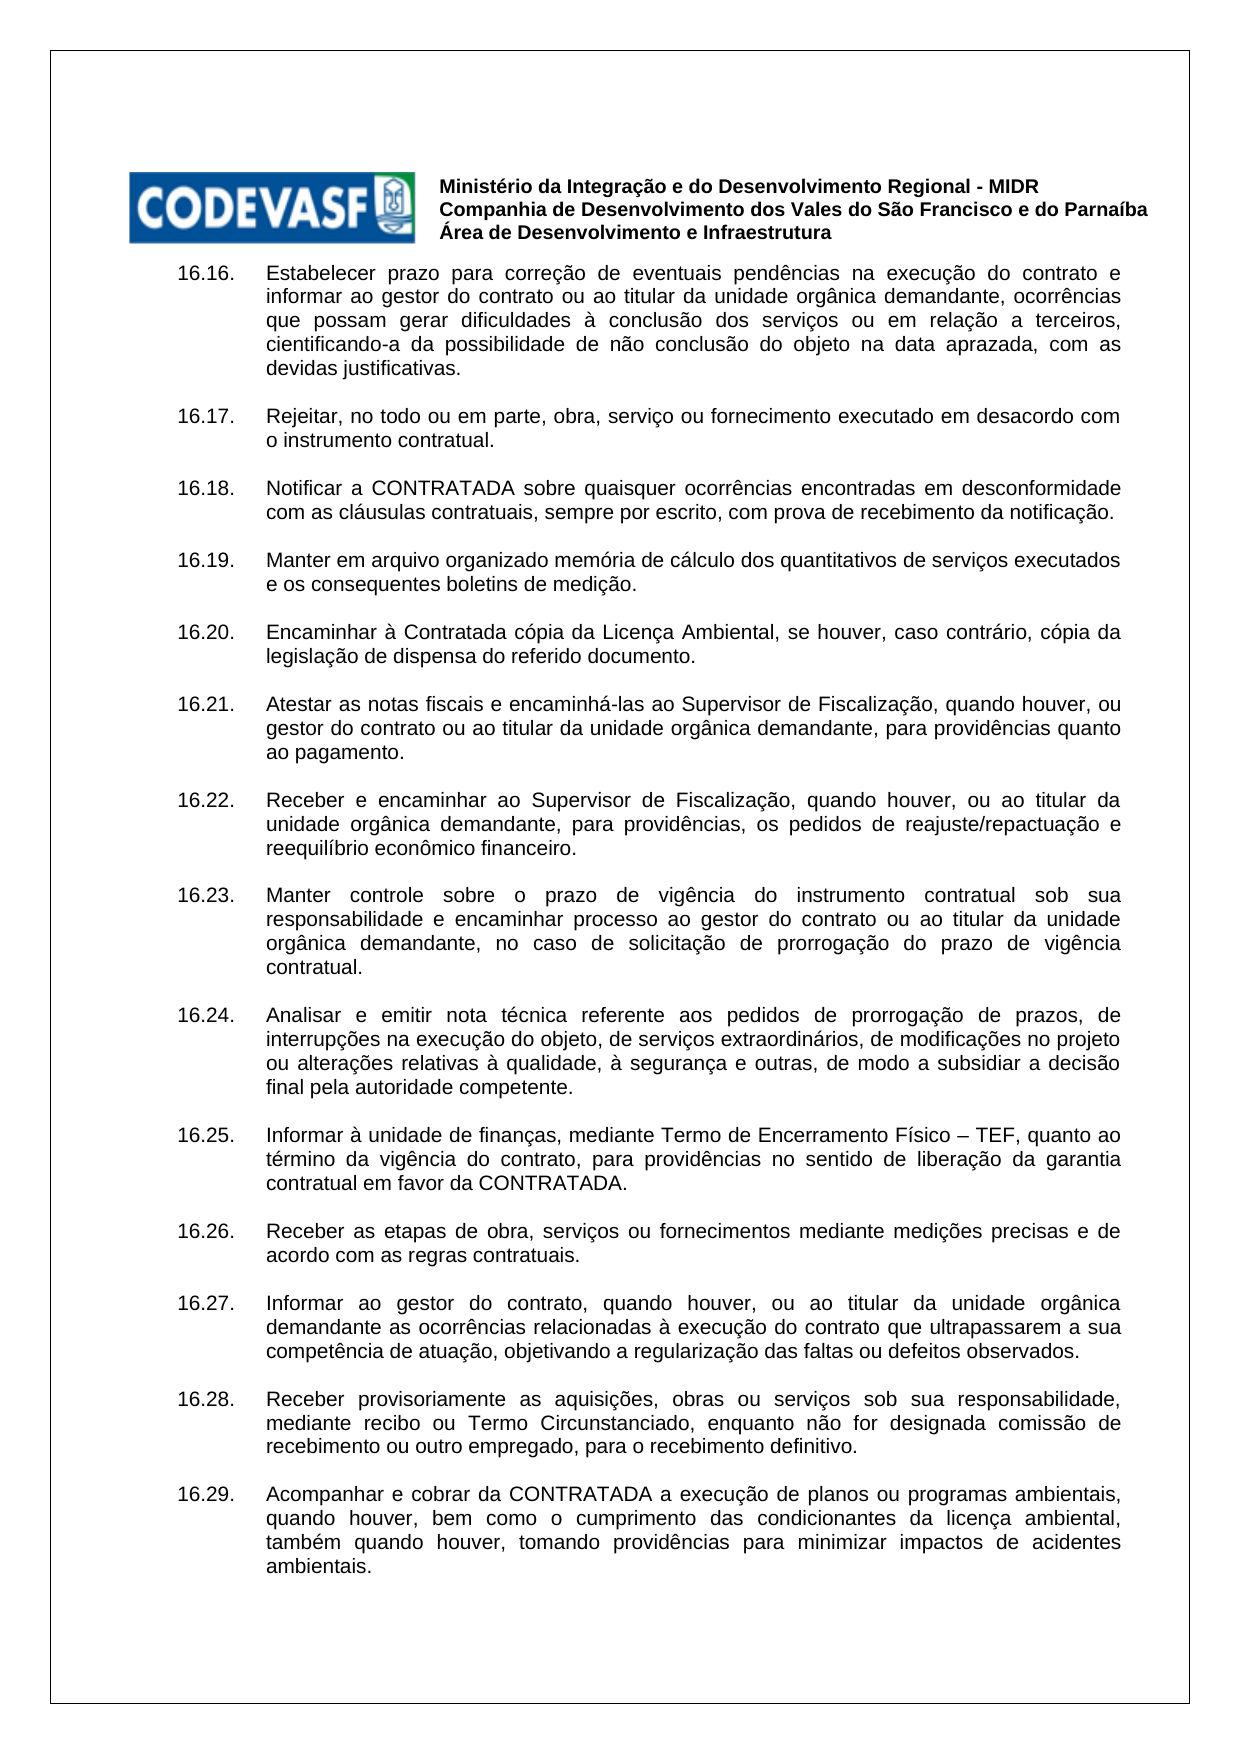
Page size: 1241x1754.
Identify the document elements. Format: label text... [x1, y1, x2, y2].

subtitle Informar ao gestor do contrato, quando houver, ou ao titular da unidade orgânica demandante as ocorrências relacionadas à execução do contrato que ultrapassarem a sua competência de atuação, objetivando a regularização das faltas ou defeitos observados. [177, 1291, 1122, 1362]
subtitle Receber e encaminhar ao Supervisor de Fiscalização, quando houver, ou ao titular da unidade orgânica demandante, para providências, os pedidos de reajuste/repactuação e reequilíbrio econômico financeiro. [177, 787, 1122, 859]
subtitle Encaminhar à Contratada cópia da Licença Ambiental, se houver, caso contrário, cópia da legislação de dispensa do referido documento. [177, 620, 1122, 668]
subtitle Estabelecer prazo para correção de eventuais pendências na execução do contrato e informar ao gestor do contrato ou ao titular da unidade orgânica demandante, ocorrências que possam gerar dificuldades à conclusão dos serviços ou em relação a terceiros, cientificando-a da possibilidade de não conclusão do objeto na data aprazada, com as devidas justificativas. [177, 260, 1122, 380]
subtitle Manter controle sobre o prazo de vigência do instrumento contratual sob sua responsabilidade e encaminhar processo ao gestor do contrato ou ao titular da unidade orgânica demandante, no caso de solicitação de prorrogação do prazo de vigência contratual. [177, 883, 1122, 979]
subtitle Notificar a CONTRATADA sobre quaisquer ocorrências encontradas em desconformidade com as cláusulas contratuais, sempre por escrito, com prova de recebimento da notificação. [177, 476, 1122, 524]
subtitle Receber provisoriamente as aquisições, obras ou serviços sob sua responsabilidade, mediante recibo ou Termo Circunstanciado, enquanto não for designada comissão de recebimento ou outro empregado, para o recebimento definitivo. [177, 1386, 1122, 1458]
subtitle Rejeitar, no todo ou em parte, obra, serviço ou fornecimento executado em desacordo com o instrumento contratual. [177, 404, 1122, 452]
subtitle Acompanhar e cobrar da CONTRATADA a execução de planos ou programas ambientais, quando houver, bem como o cumprimento das condicionantes da licença ambiental, também quando houver, tomando providências para minimizar impactos de acidentes ambientais. [177, 1482, 1122, 1578]
subtitle Atestar as notas fiscais e encaminhá-las ao Supervisor de Fiscalização, quando houver, ou gestor do contrato ou ao titular da unidade orgânica demandante, para providências quanto ao pagamento. [177, 692, 1122, 763]
subtitle Manter em arquivo organizado memória de cálculo dos quantitativos de serviços executados e os consequentes boletins de medição. [177, 548, 1122, 596]
subtitle Receber as etapas de obra, serviços ou fornecimentos mediante medições precisas e de acordo com as regras contratuais. [177, 1219, 1122, 1267]
subtitle Informar à unidade de finanças, mediante Termo de Encerramento Físico – TEF, quanto ao término da vigência do contrato, para providências no sentido de liberação da garantia contratual em favor da CONTRATADA. [177, 1123, 1122, 1195]
picture [129, 172, 417, 246]
subtitle Analisar e emitir nota técnica referente aos pedidos de prorrogação de prazos, de interrupções na execução do objeto, de serviços extraordinários, de modificações no projeto ou alterações relativas à qualidade, à segurança e outras, de modo a subsidiar a decisão final pela autoridade competente. [177, 1003, 1122, 1099]
